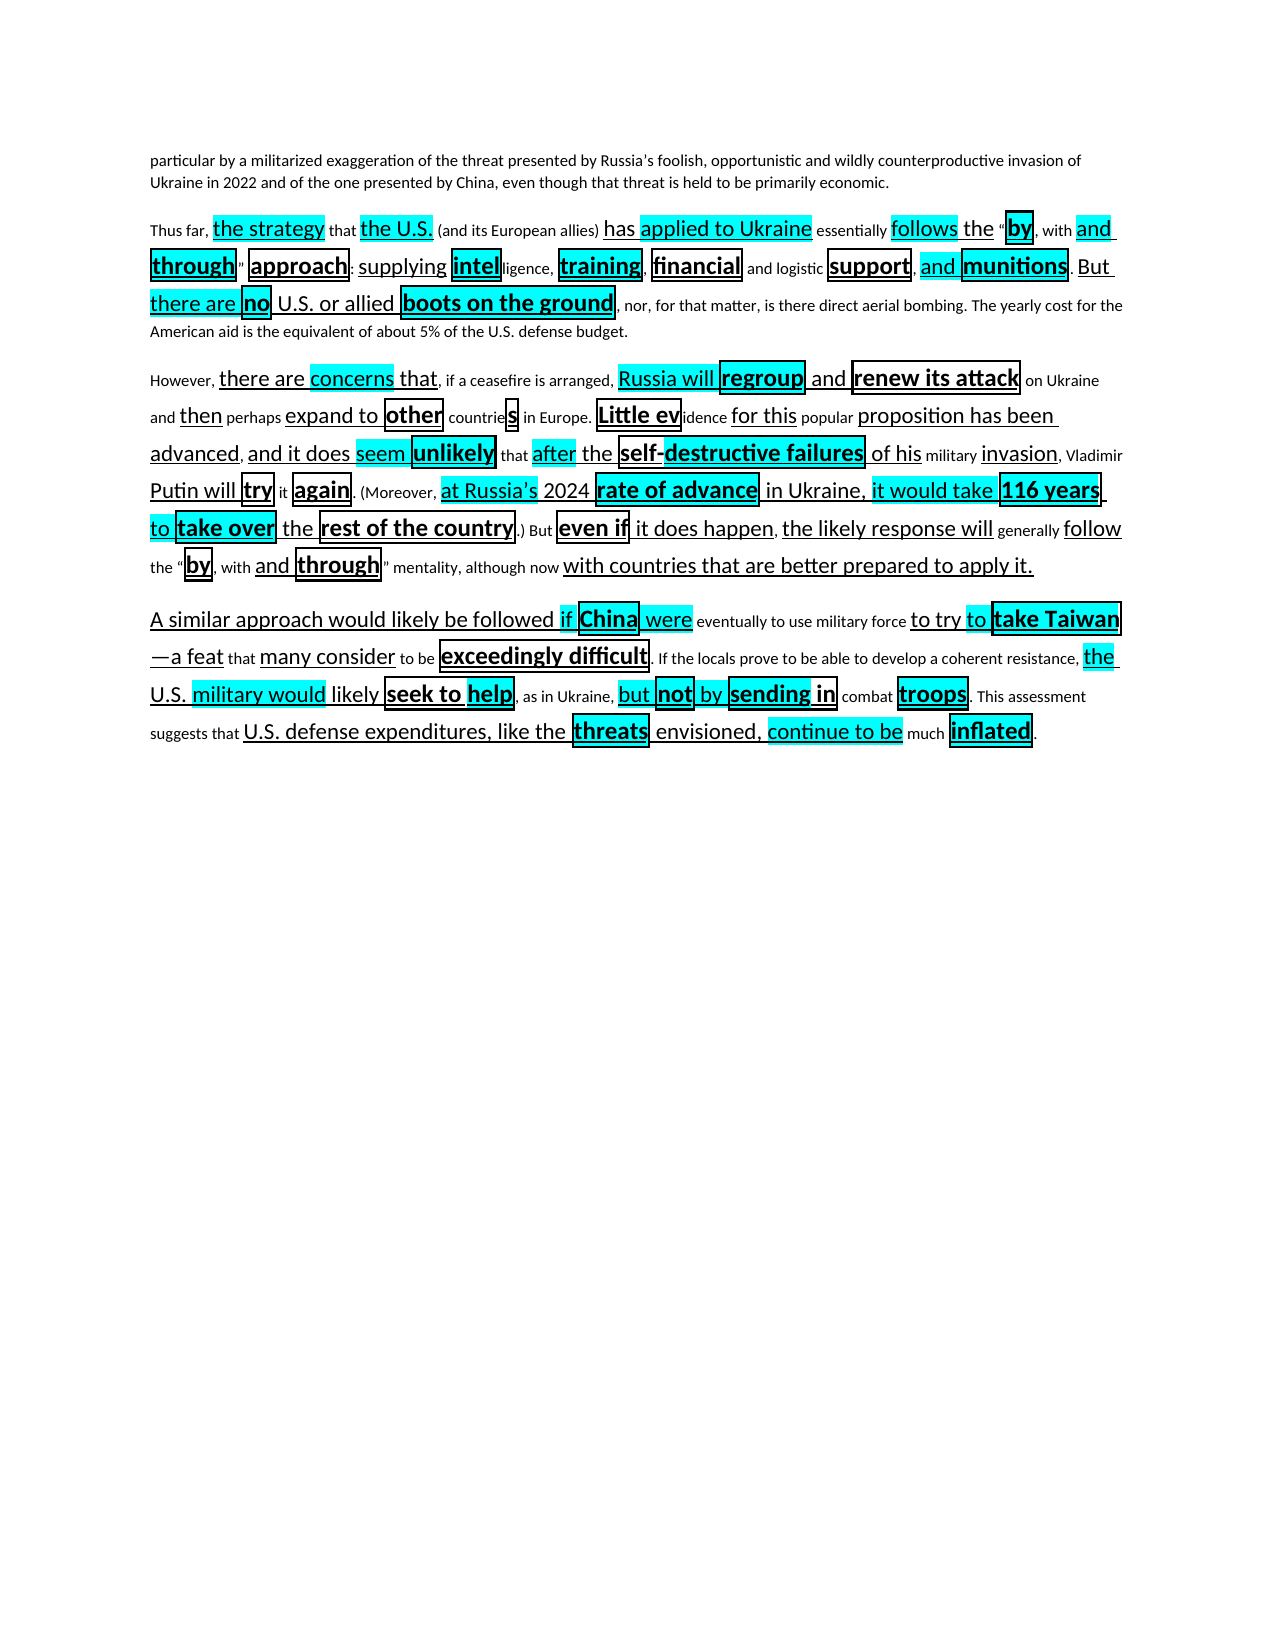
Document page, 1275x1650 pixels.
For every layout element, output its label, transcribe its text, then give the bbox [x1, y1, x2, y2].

text However, there are concerns that, if a ceasefire is arranged, Russia will regroup and renew its attack on Ukraine and then perhaps expand to other countries in Europe. Little evidence for this popular proposition has been advanced, and it does seem unlikely that after the self-destructive failures of his military invasion, Vladimir Putin will try it again. (Moreover, at Russia’s 2024 rate of advance in Ukraine, it would take 116 years to take over the rest of the country.) But even if it does happen, the likely response will generally follow the “by, with and through” mentality, although now with countries that are better prepared to apply it. [150, 360, 1125, 582]
text A similar approach would likely be followed if China were eventually to use military force to try to take Taiwan—a feat that many consider to be exceedingly difficult. If the locals prove to be able to develop a coherent resistance, the U.S. military would likely seek to help, as in Ukraine, but not by sending in combat troops. This assessment suggests that U.S. defense expenditures, like the threats envisioned, continue to be much inflated. [150, 601, 1125, 748]
text Thus far, the strategy that the U.S. (and its European allies) has applied to Ukraine essentially follows the “by, with and through” approach: supplying intelligence, training, financial and logistic support, and munitions. But there are no U.S. or allied boots on the ground, nor, for that matter, is there direct aerial bombing. The yearly cost for the American aid is the equivalent of about 5% of the U.S. defense budget. [150, 210, 1125, 342]
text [150, 150, 1125, 192]
